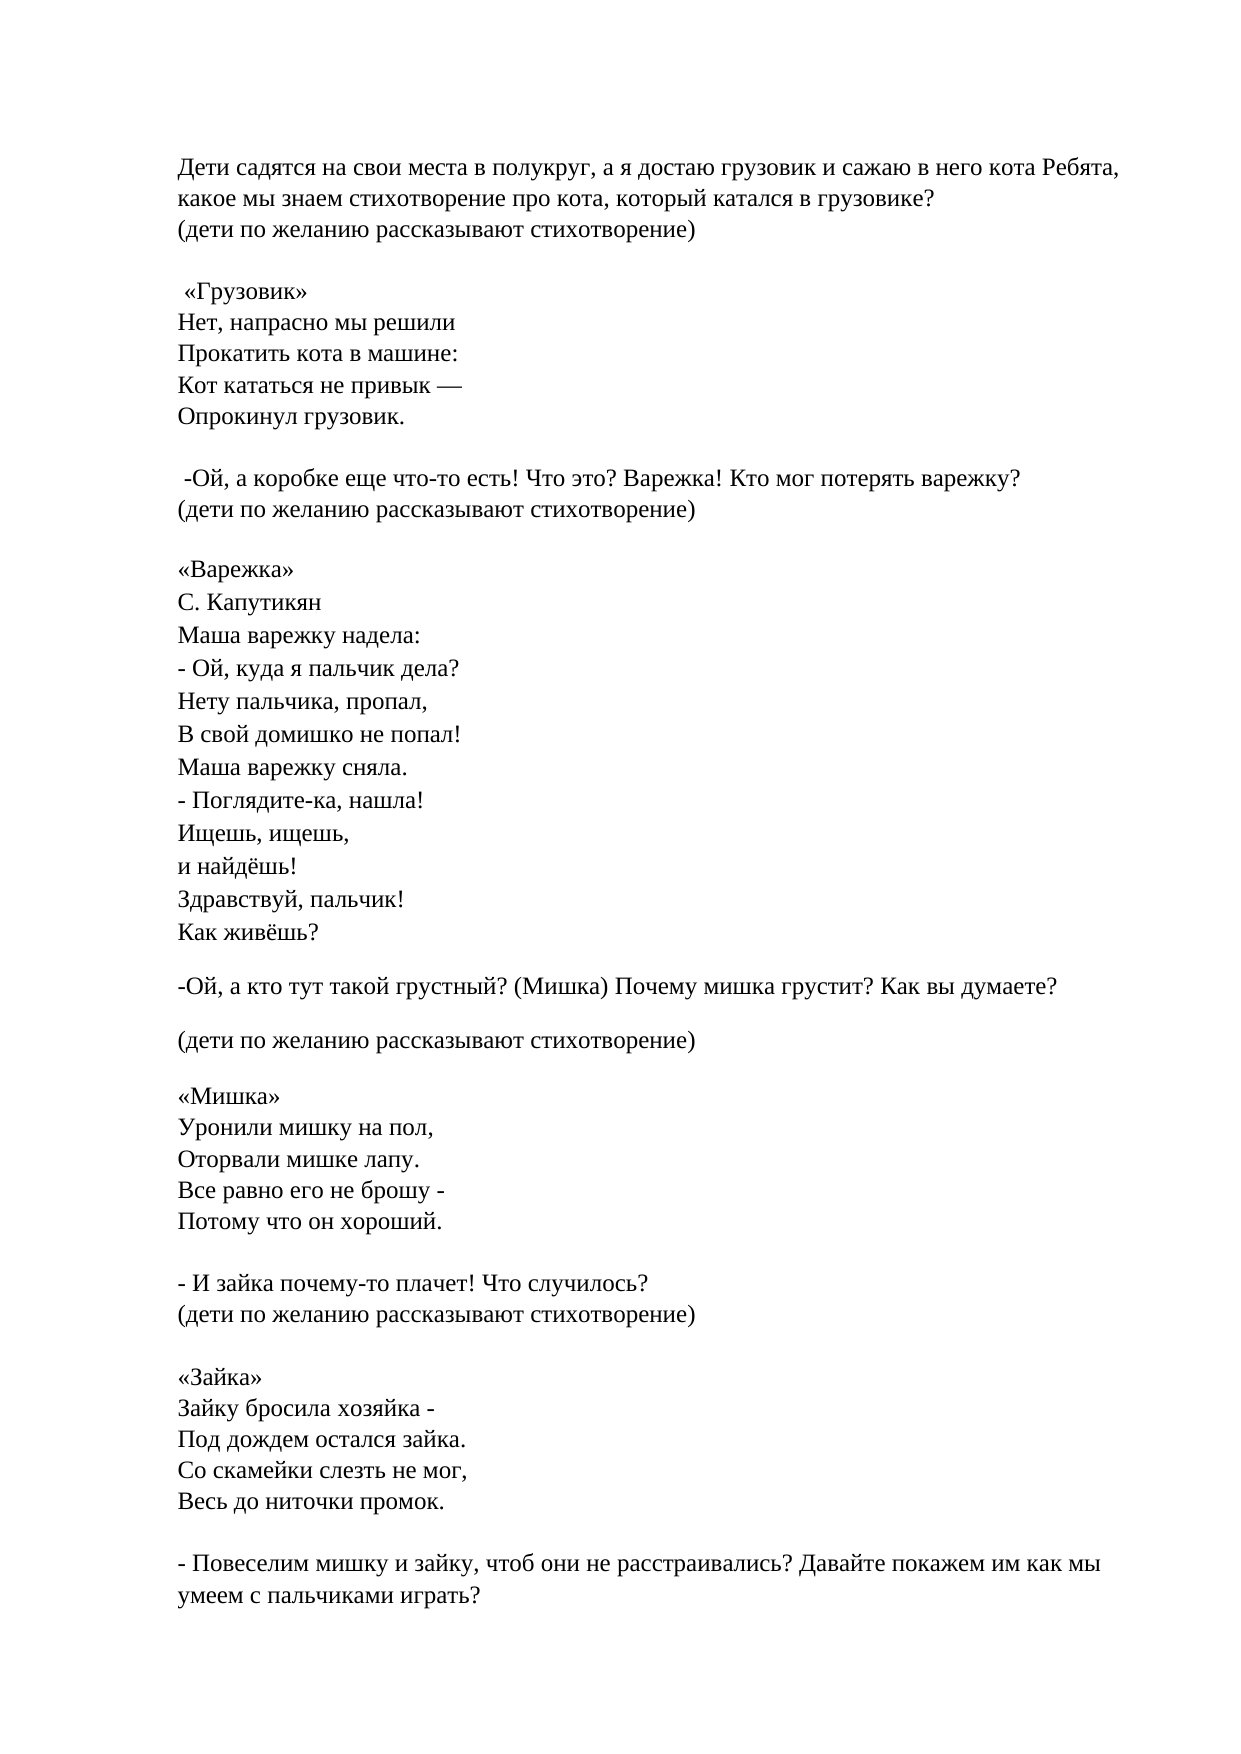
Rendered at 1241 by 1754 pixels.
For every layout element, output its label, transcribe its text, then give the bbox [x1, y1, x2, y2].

text Весь до ниточки промок. [177, 1484, 1152, 1515]
text Все равно его не брошу - [177, 1172, 1152, 1203]
text (дети по желанию рассказывают стихотворение) [177, 212, 1152, 243]
text «Варежка» С. Капутикян Маша варежку надела: - Ой, куда я пальчик дела? Нету пальчика, пропал, В свой домишко не попал! Маша варежку сняла. - Поглядите-ка, нашла! Ищешь, ищешь, и найдёшь! Здравствуй, пальчик! Как живёшь? [177, 554, 1152, 946]
text Оторвали мишке лапу. [177, 1141, 1152, 1172]
text «Грузовик» [177, 274, 1152, 305]
text «Зайка» [177, 1359, 1152, 1390]
text (дети по желанию рассказывают стихотворение) [177, 1297, 1152, 1328]
text Нет, напрасно мы решили Прокатить кота в машине: Кот кататься не привык — Опрокинул грузовик. [177, 305, 1152, 429]
text Дети садятся на свои места в полукруг, а я достаю грузовик и сажаю в него кота Ребята, какое мы знаем стихотворение про кота, который катался в грузовике? [177, 149, 1152, 212]
text (дети по желанию рассказывают стихотворение) [177, 492, 1152, 523]
text Со скамейки слезть не мог, [177, 1453, 1152, 1484]
text - Повеселим мишку и зайку, чтоб они не расстраивались? Давайте покажем им как мы умеем с пальчиками играть? [177, 1546, 1152, 1608]
text - И зайка почему-то плачет! Что случилось? [177, 1266, 1152, 1297]
text Зайку бросила хозяйка - [177, 1390, 1152, 1422]
text Под дождем остался зайка. [177, 1422, 1152, 1453]
text Потому что он хороший. [177, 1203, 1152, 1235]
text «Мишка» [177, 1079, 1152, 1110]
text -Ой, а кто тут такой грустный? (Мишка) Почему мишка грустит? Как вы думаете? [177, 971, 1152, 1000]
text (дети по желанию рассказывают стихотворение) [177, 1025, 1152, 1054]
text -Ой, а коробке еще что-то есть! Что это? Варежка! Кто мог потерять варежку? [177, 461, 1152, 492]
text Уронили мишку на пол, [177, 1110, 1152, 1141]
